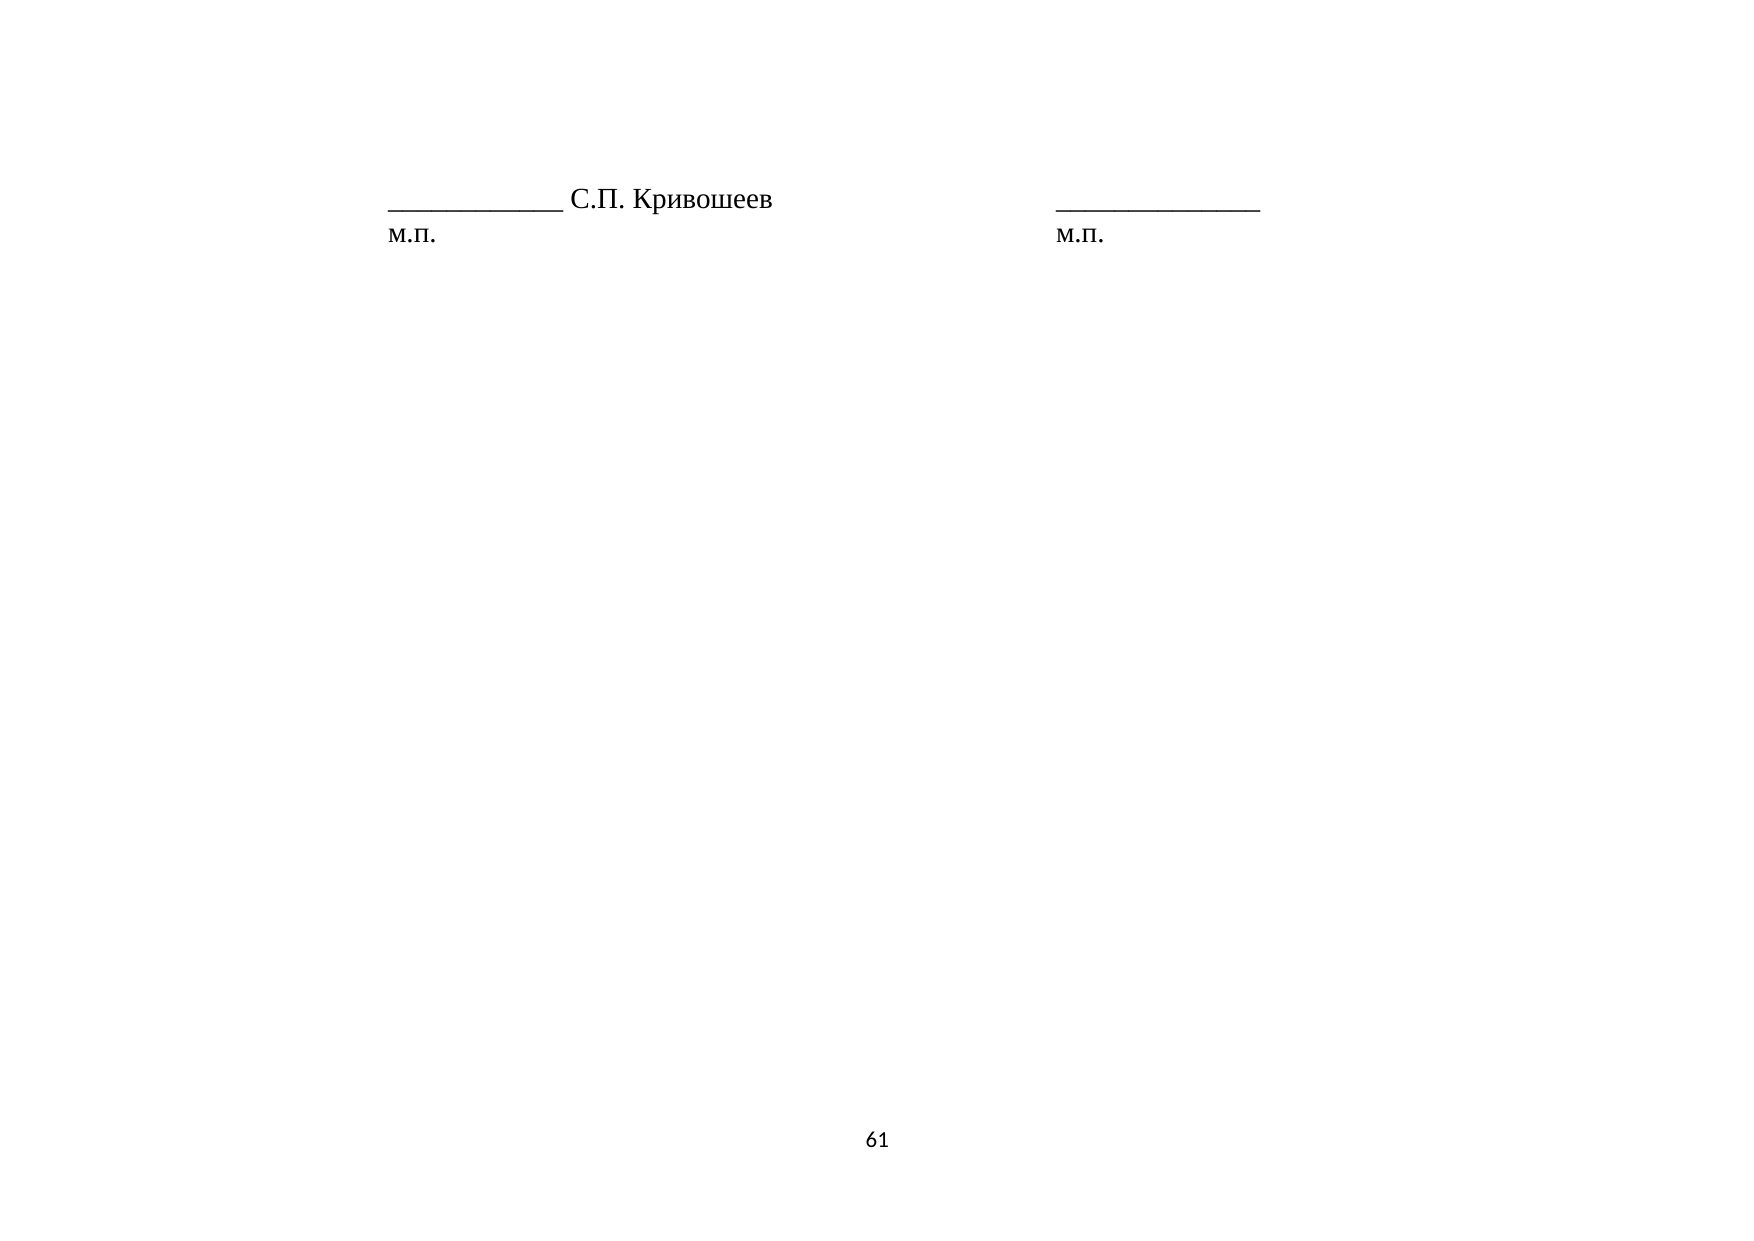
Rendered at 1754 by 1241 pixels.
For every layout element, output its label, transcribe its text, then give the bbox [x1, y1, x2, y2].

table_header ____________ С.П. Кривошеев м.п. [377, 181, 877, 248]
table_header ______________ м.п. [877, 181, 1377, 248]
